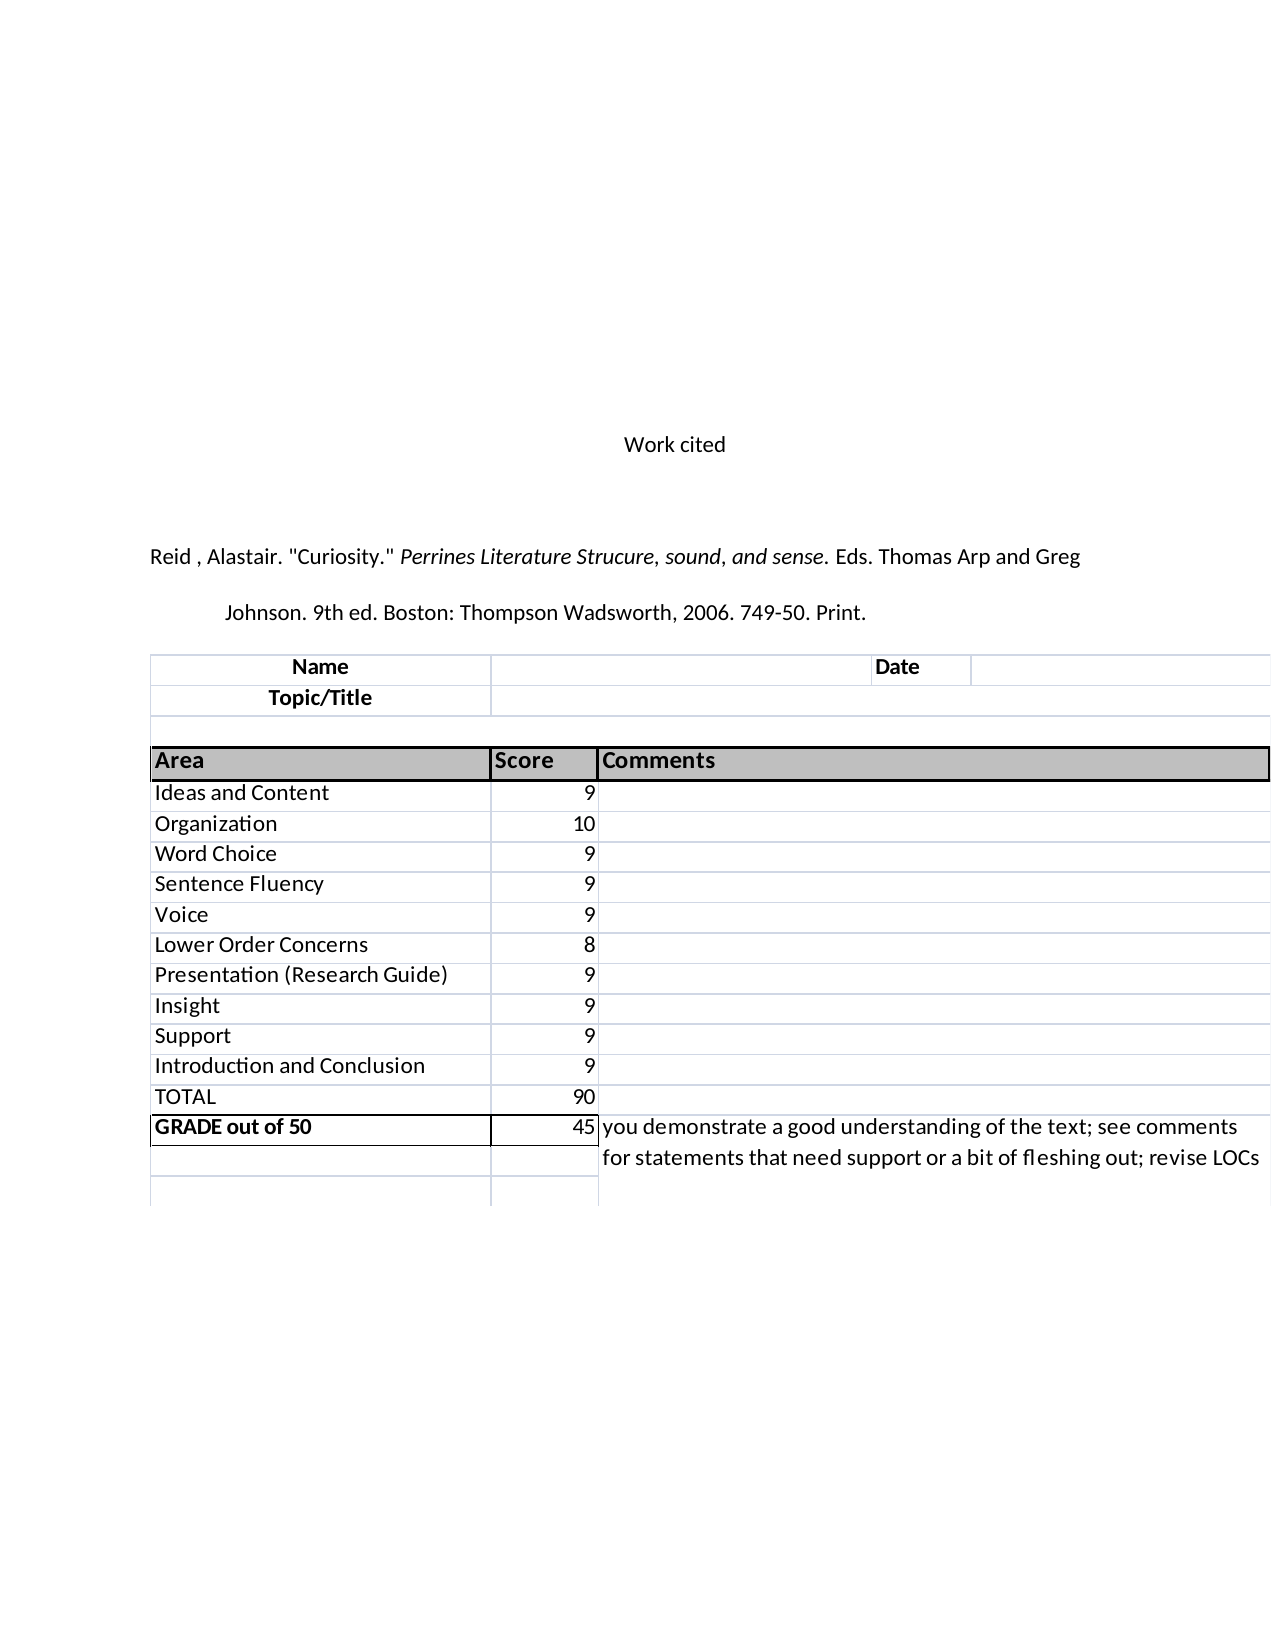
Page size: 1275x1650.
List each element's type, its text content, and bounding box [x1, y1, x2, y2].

text Work cited [150, 430, 1125, 458]
text Reid , Alastair. "Curiosity." Perrines Literature Strucure, sound, and sense. Eds. Thomas Arp and Greg Johnson. 9th ed. Boston: Thompson Wadsworth, 2006. 749-50. Print. [150, 542, 1125, 626]
